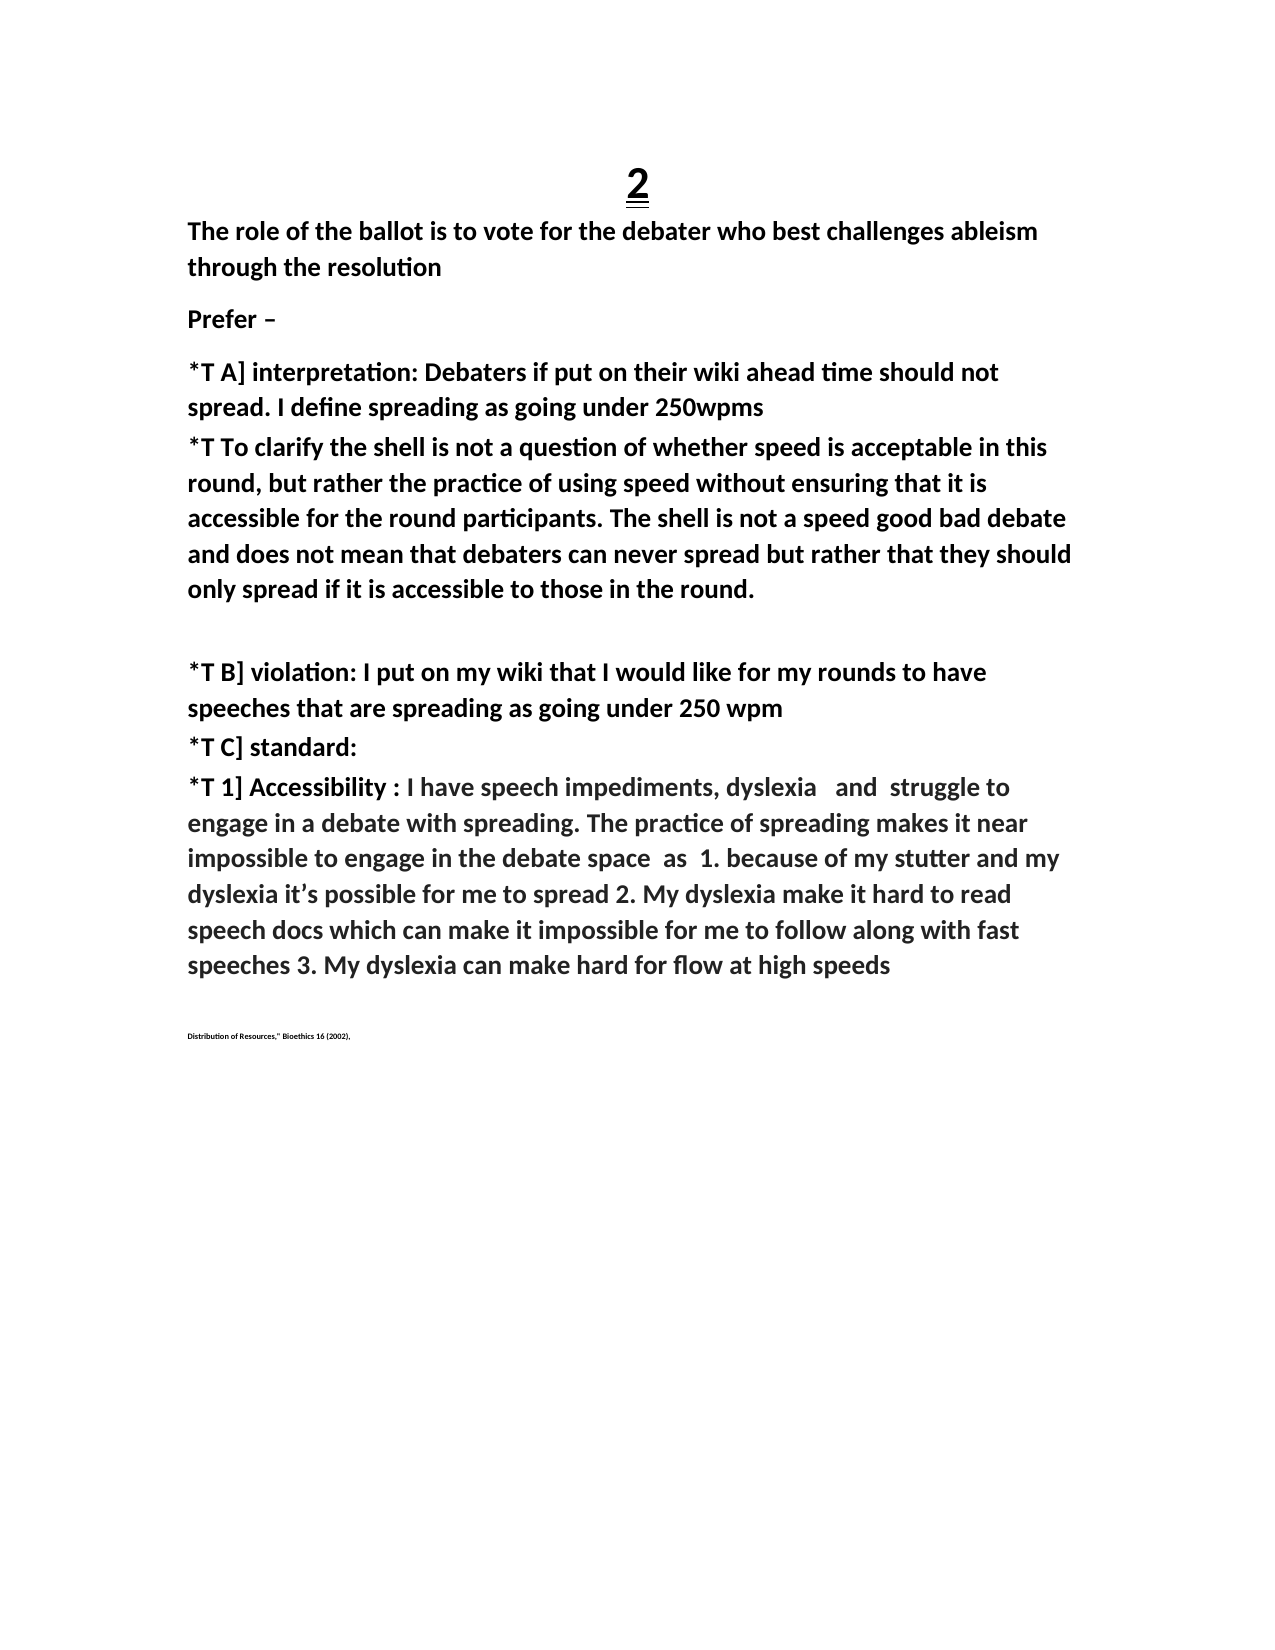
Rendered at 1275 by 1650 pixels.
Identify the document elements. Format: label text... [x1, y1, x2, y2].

subtitle *T To clarify the shell is not a question of whether speed is acceptable in this round, but rather the practice of using speed without ensuring that it is accessible for the round participants. The shell is not a speed good bad debate and does not mean that debaters can never spread but rather that they should only spread if it is accessible to those in the round. [187, 430, 1087, 606]
subtitle 2 [187, 154, 1087, 210]
text Prefer – [187, 302, 1087, 335]
subtitle *T A] interpretation: Debaters if put on their wiki ahead time should not spread. I define spreading as going under 250wpms [187, 355, 1087, 423]
subtitle *T 1] Accessibility : I have speech impediments, dyslexia and struggle to engage in a debate with spreading. The practice of spreading makes it near impossible to engage in the debate space as 1. because of my stutter and my dyslexia it’s possible for me to spread 2. My dyslexia make it hard to read speech docs which can make it impossible for me to follow along with fast speeches 3. My dyslexia can make hard for flow at high speeds [187, 770, 1087, 981]
text The role of the ballot is to vote for the debater who best challenges ableism through the resolution [187, 214, 1087, 283]
subtitle *T C] standard: [187, 731, 1087, 763]
subtitle *T B] violation: I put on my wiki that I would like for my rounds to have speeches that are spreading as going under 250 wpm [187, 655, 1087, 724]
